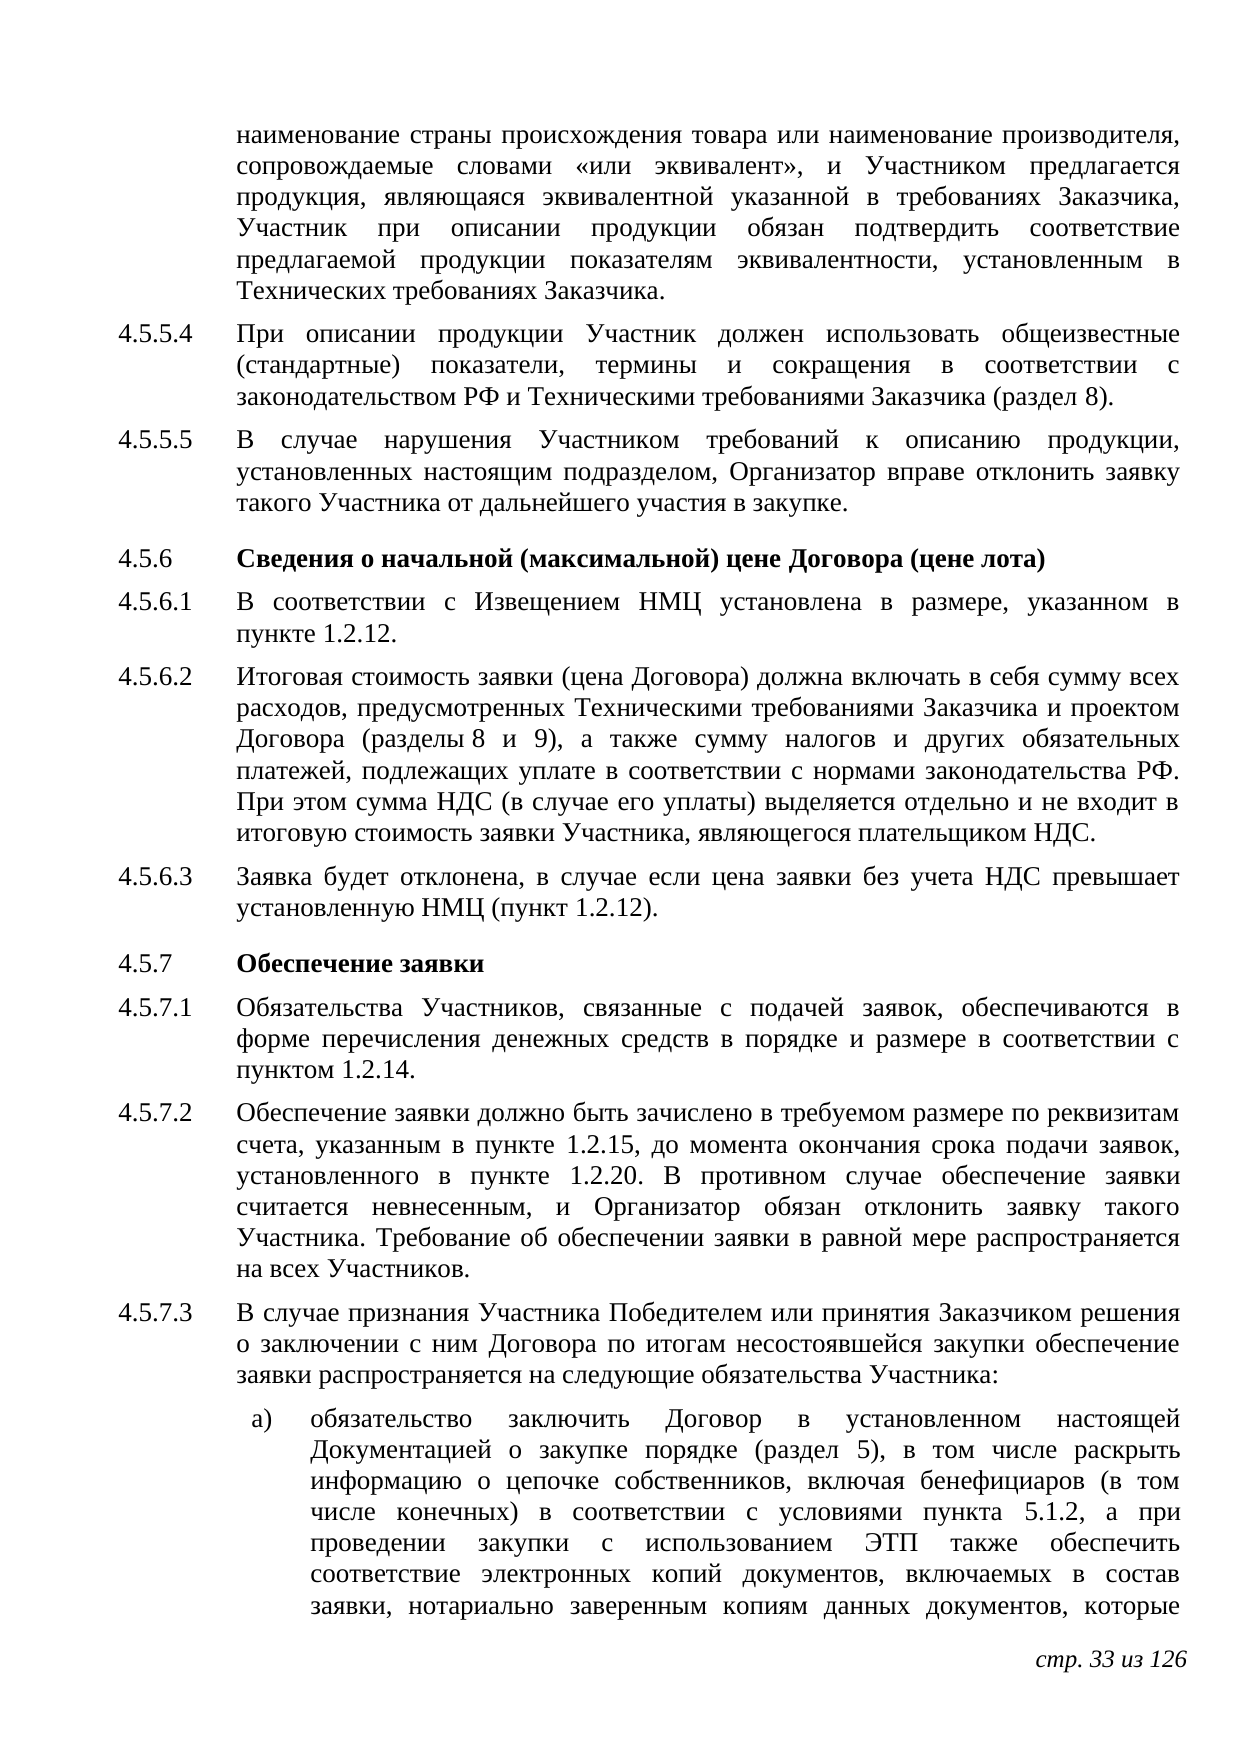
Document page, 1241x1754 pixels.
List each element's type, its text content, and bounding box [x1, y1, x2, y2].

text Обеспечение заявки должно быть зачислено в требуемом размере по реквизитам счета, указанным в пункте 1.2.15, до момента окончания срока подачи заявок, установленного в пункте 1.2.20. В противном случае обеспечение заявки считается невнесенным, и Организатор обязан отклонить заявку такого Участника. Требование об обеспечении заявки в равной мере распространяется на всех Участников. [118, 1097, 1181, 1283]
text В случае нарушения Участником требований к описанию продукции, установленных настоящим подразделом, Организатор вправе отклонить заявку такого Участника от дальнейшего участия в закупке. [118, 423, 1181, 517]
text Обеспечение заявки [118, 947, 1181, 978]
text Итоговая стоимость заявки (цена Договора) должна включать в себя сумму всех расходов, предусмотренных Техническими требованиями Заказчика и проектом Договора (разделы 8 и 9), а также сумму налогов и других обязательных платежей, подлежащих уплате в соответствии с нормами законодательства РФ. При этом сумма НДС (в случае его уплаты) выделяется отдельно и не входит в итоговую стоимость заявки Участника, являющегося плательщиком НДС. [118, 660, 1181, 847]
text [251, 1402, 1181, 1620]
text При описании продукции Участник должен использовать общеизвестные (стандартные) показатели, термины и сокращения в соответствии с законодательством РФ и Техническими требованиями Заказчика (раздел 8). [118, 317, 1181, 411]
text Заявка будет отклонена, в случае если цена заявки без учета НДС превышает установленную НМЦ (пункт 1.2.12). [118, 860, 1181, 922]
text Обязательства Участников, связанные с подачей заявок, обеспечиваются в форме перечисления денежных средств в порядке и размере в соответствии с пунктом 1.2.14. [118, 991, 1181, 1084]
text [118, 118, 1181, 305]
text Сведения о начальной (максимальной) цене Договора (цене лота) [118, 542, 1181, 573]
text В соответствии с Извещением НМЦ установлена в размере, указанном в пункте 1.2.12. [118, 586, 1181, 648]
text В случае признания Участника Победителем или принятия Заказчиком решения о заключении с ним Договора по итогам несостоявшейся закупки обеспечение заявки распространяется на следующие обязательства Участника: [118, 1296, 1181, 1389]
